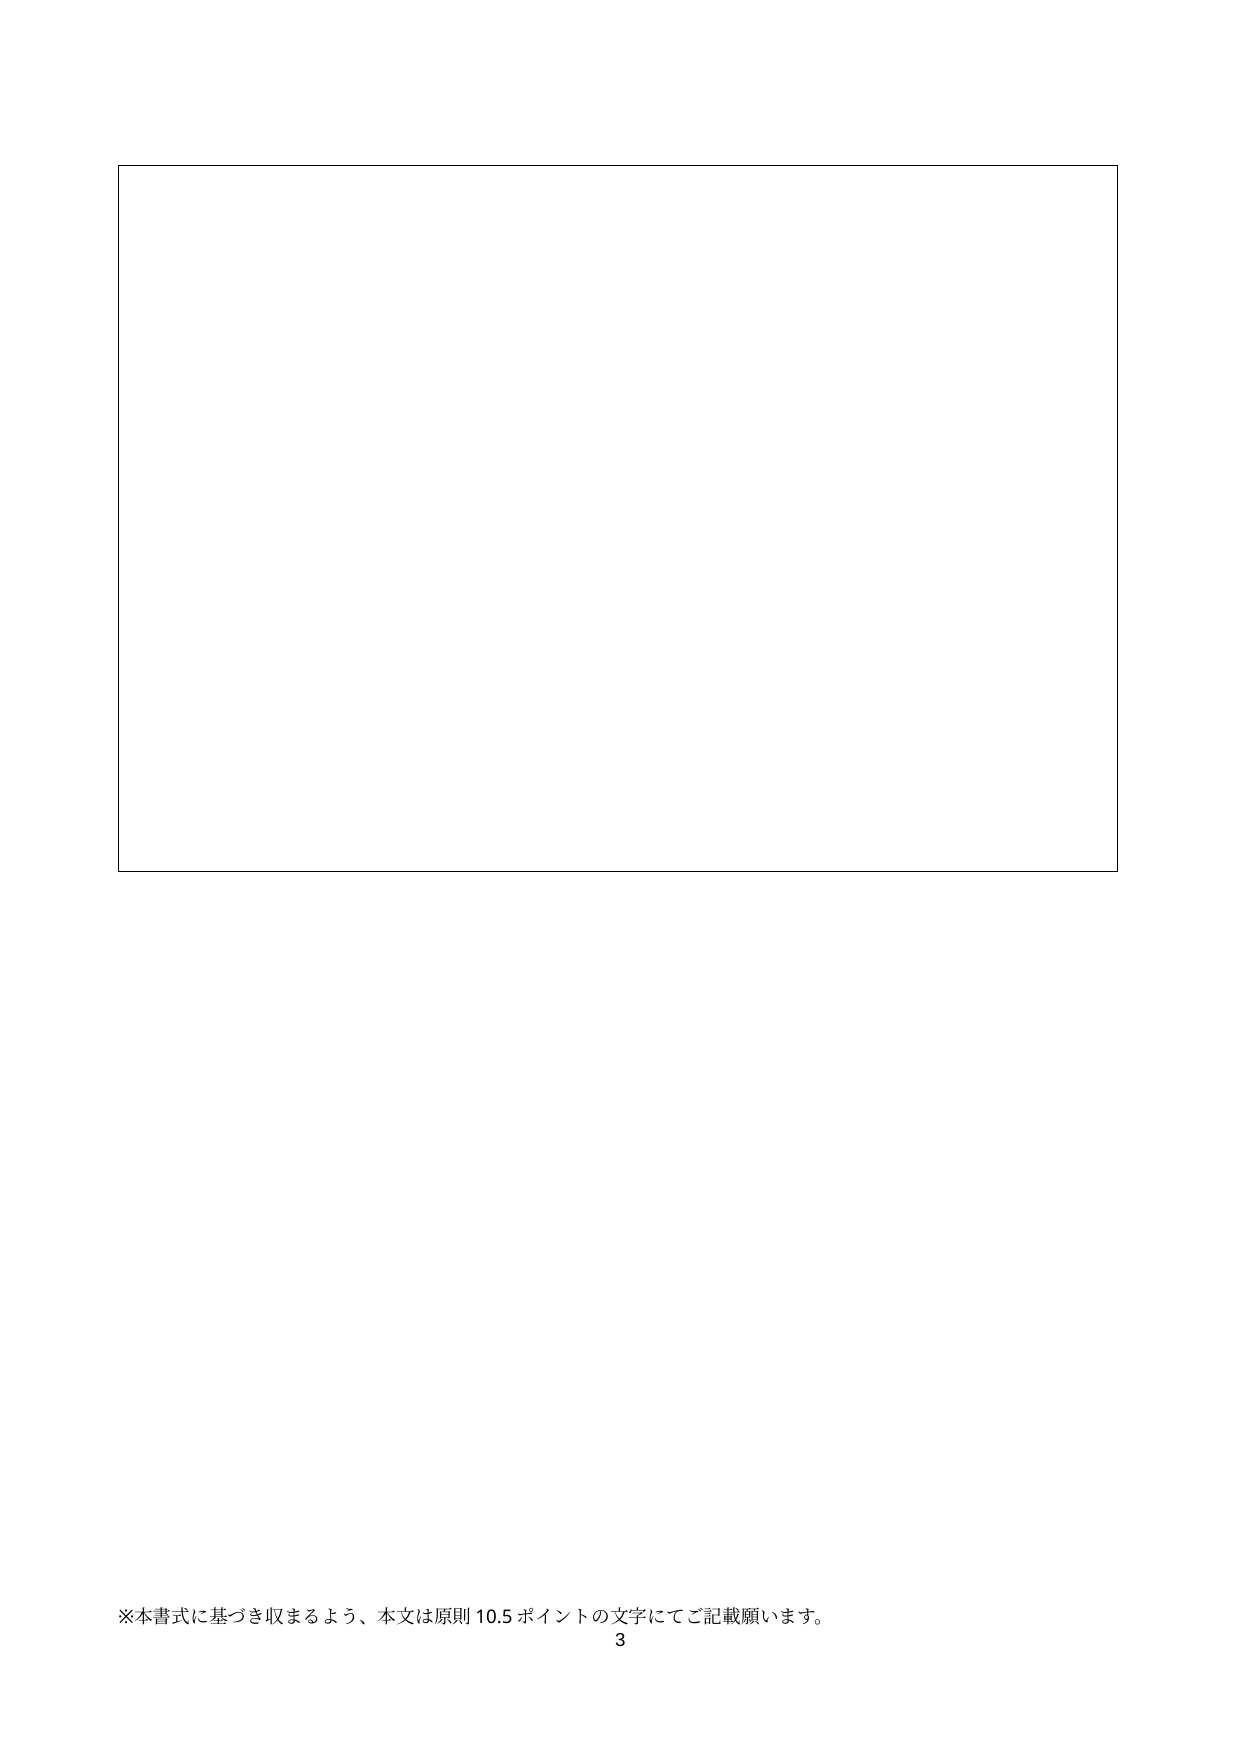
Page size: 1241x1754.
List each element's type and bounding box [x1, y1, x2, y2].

table_cell [119, 166, 1117, 871]
